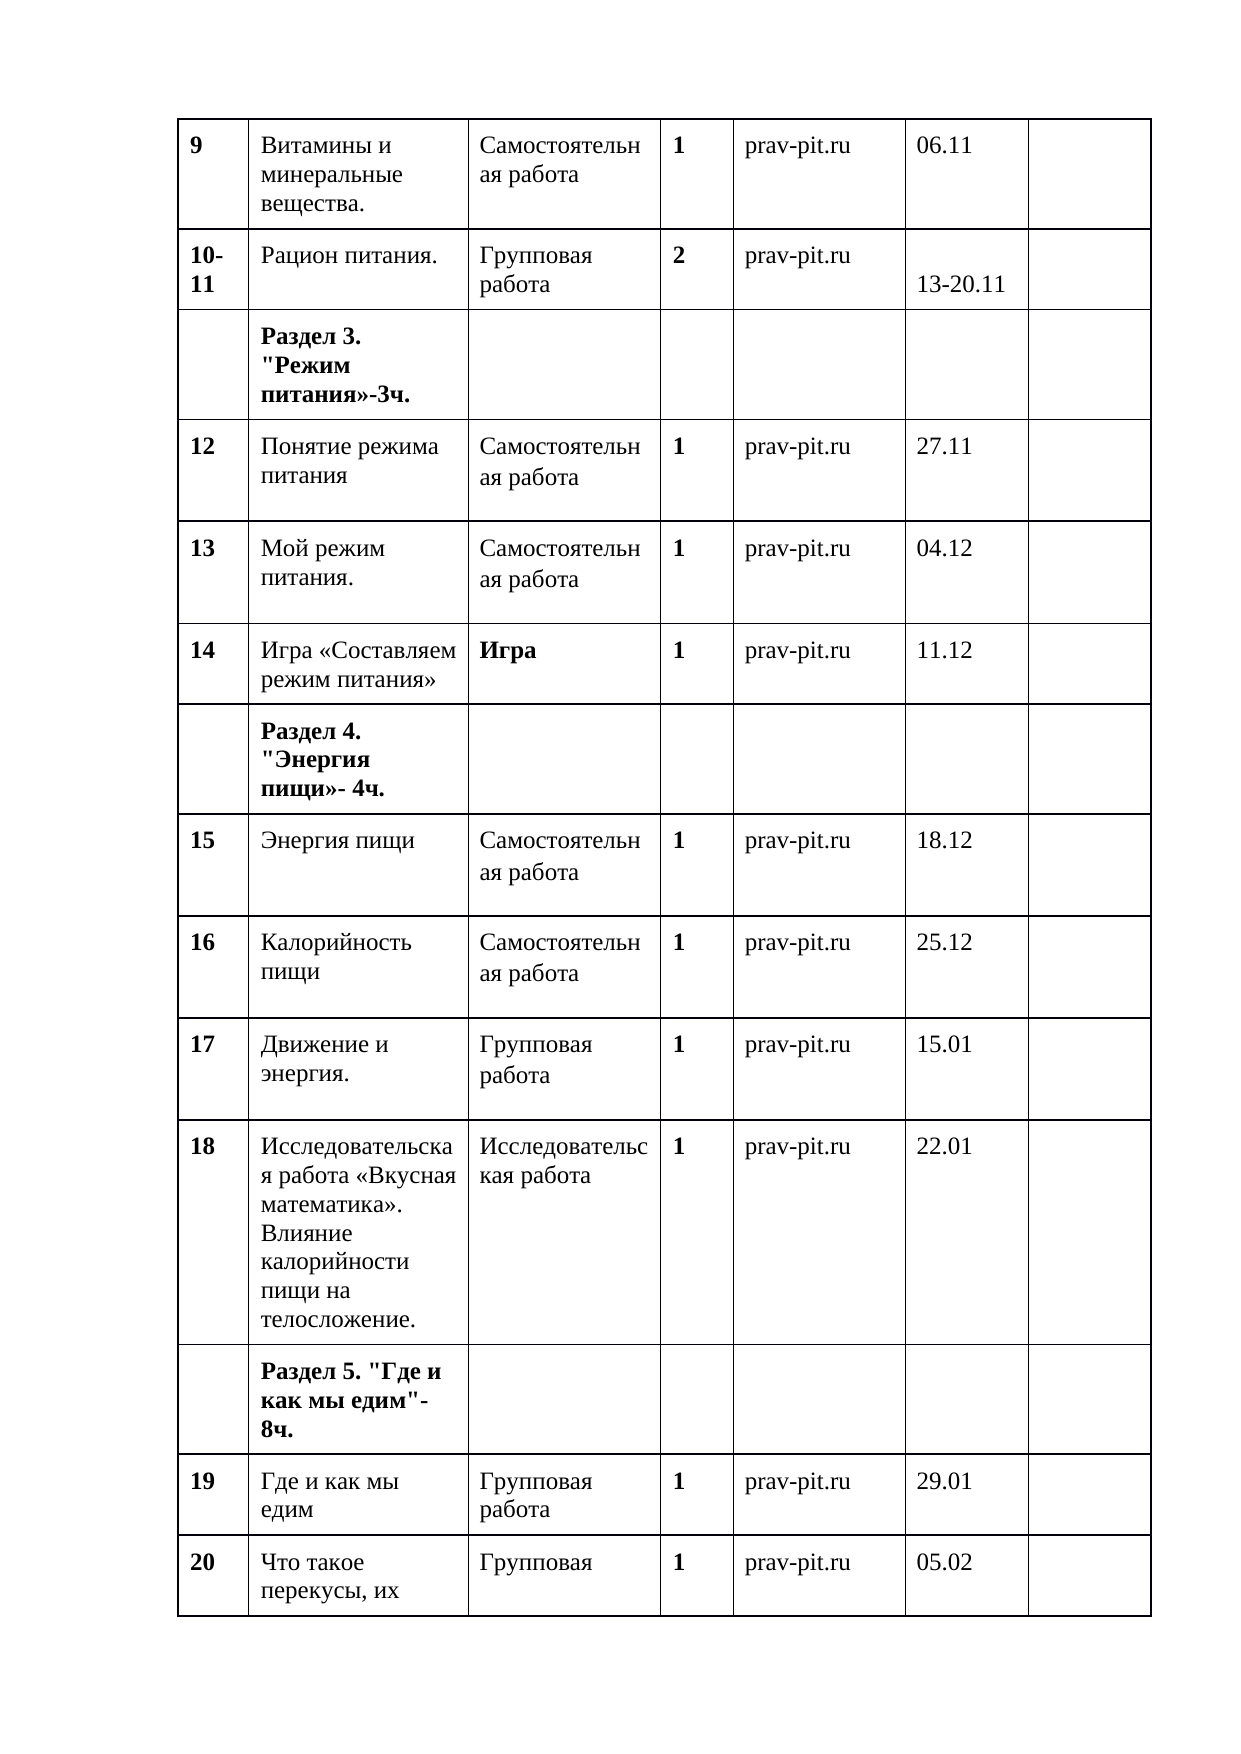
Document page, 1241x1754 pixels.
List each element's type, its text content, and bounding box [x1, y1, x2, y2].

table_cell [179, 310, 248, 418]
table_cell prav-pit.ru [734, 120, 905, 228]
table_cell Самостоятельная работа [469, 522, 660, 622]
table_cell 1 [661, 917, 733, 1017]
table_cell 13-20.11 [906, 230, 1028, 309]
table_cell [734, 1345, 905, 1453]
table_cell 1 [661, 815, 733, 915]
table_cell [661, 310, 733, 418]
table_cell [1029, 522, 1150, 622]
table_cell Раздел 4. "Энергия пищи»- 4ч. [249, 705, 468, 813]
table_cell Где и как мы едим [249, 1455, 468, 1534]
table_cell Мой режим питания. [249, 522, 468, 622]
table_cell [1029, 120, 1150, 228]
table_cell [469, 705, 660, 813]
table_cell 9 [179, 120, 248, 228]
table_cell 15.01 [906, 1019, 1028, 1119]
table_cell [1029, 310, 1150, 418]
table_cell Игра «Составляем режим питания» [249, 624, 468, 703]
table_cell 12 [179, 420, 248, 520]
table_cell 11.12 [906, 624, 1028, 703]
table_cell [906, 1345, 1028, 1453]
table_cell [1029, 917, 1150, 1017]
table_cell 29.01 [906, 1455, 1028, 1534]
table_cell [661, 1345, 733, 1453]
table_cell 1 [661, 1121, 733, 1344]
table_cell 1 [661, 624, 733, 703]
table_cell Витамины и минеральные вещества. [249, 120, 468, 228]
table_cell Групповая работа [469, 230, 660, 309]
table_cell Рацион питания. [249, 230, 468, 309]
table_cell Энергия пищи [249, 815, 468, 915]
table_cell 15 [179, 815, 248, 915]
table_cell prav-pit.ru [734, 1121, 905, 1344]
table_cell Понятие режима питания [249, 420, 468, 520]
table_cell 14 [179, 624, 248, 703]
table_cell Самостоятельная работа [469, 917, 660, 1017]
table_cell Калорийность пищи [249, 917, 468, 1017]
table_cell [1029, 1455, 1150, 1534]
table_cell [1029, 1121, 1150, 1344]
table_cell Раздел 5. "Где и как мы едим"- 8ч. [249, 1345, 468, 1453]
table_cell Раздел 3. "Режим питания»-3ч. [249, 310, 468, 418]
table_cell 1 [661, 120, 733, 228]
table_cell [469, 120, 660, 228]
table_cell Исследовательская работа «Вкусная математика». Влияние калорийности пищи на телосложение. [249, 1121, 468, 1344]
table_cell 1 [661, 1455, 733, 1534]
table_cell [249, 1536, 468, 1615]
table_cell 1 [661, 420, 733, 520]
table_cell prav-pit.ru [734, 1019, 905, 1119]
table_cell 06.11 [906, 120, 1028, 228]
table_cell 1 [661, 522, 733, 622]
table_cell [734, 310, 905, 418]
table_cell [1029, 420, 1150, 520]
table_cell [1029, 1345, 1150, 1453]
table_cell prav-pit.ru [734, 815, 905, 915]
table_cell [661, 705, 733, 813]
table_cell 19 [179, 1455, 248, 1534]
table_cell [1029, 705, 1150, 813]
table_cell [1029, 1019, 1150, 1119]
table_cell 04.12 [906, 522, 1028, 622]
table_cell 05.02 [906, 1536, 1028, 1615]
table_cell Групповая работа [469, 1455, 660, 1534]
table_cell prav-pit.ru [734, 917, 905, 1017]
table_cell 17 [179, 1019, 248, 1119]
table_cell [1029, 230, 1150, 309]
table_cell 20 [179, 1536, 248, 1615]
table_cell Движение и энергия. [249, 1019, 468, 1119]
table_cell prav-pit.ru [734, 230, 905, 309]
table_cell Игра [469, 624, 660, 703]
table_cell prav-pit.ru [734, 1455, 905, 1534]
table_cell Групповая работа [469, 1019, 660, 1119]
table_cell [179, 1345, 248, 1453]
table_cell [469, 310, 660, 418]
table_cell Самостоятельная работа [469, 420, 660, 520]
table_cell [179, 705, 248, 813]
table_cell 10-11 [179, 230, 248, 309]
table_cell [906, 705, 1028, 813]
table_cell 22.01 [906, 1121, 1028, 1344]
table_cell 1 [661, 1019, 733, 1119]
table_cell [906, 310, 1028, 418]
table_cell 18 [179, 1121, 248, 1344]
table_cell Групповая работа [469, 1536, 660, 1615]
table_cell 2 [661, 230, 733, 309]
table_cell 1 [661, 1536, 733, 1615]
table_cell 27.11 [906, 420, 1028, 520]
table_cell 13 [179, 522, 248, 622]
table_cell prav-pit.ru [734, 522, 905, 622]
table_cell [734, 705, 905, 813]
table_cell [1029, 815, 1150, 915]
table_cell Самостоятельная работа [469, 815, 660, 915]
table_cell [1029, 624, 1150, 703]
table_cell prav-pit.ru [734, 1536, 905, 1615]
table_cell 25.12 [906, 917, 1028, 1017]
table_cell prav-pit.ru [734, 624, 905, 703]
table_cell 16 [179, 917, 248, 1017]
table_cell [1029, 1536, 1150, 1615]
table_cell [469, 1345, 660, 1453]
table_cell 18.12 [906, 815, 1028, 915]
table_cell prav-pit.ru [734, 420, 905, 520]
table_cell Исследовательская работа [469, 1121, 660, 1344]
